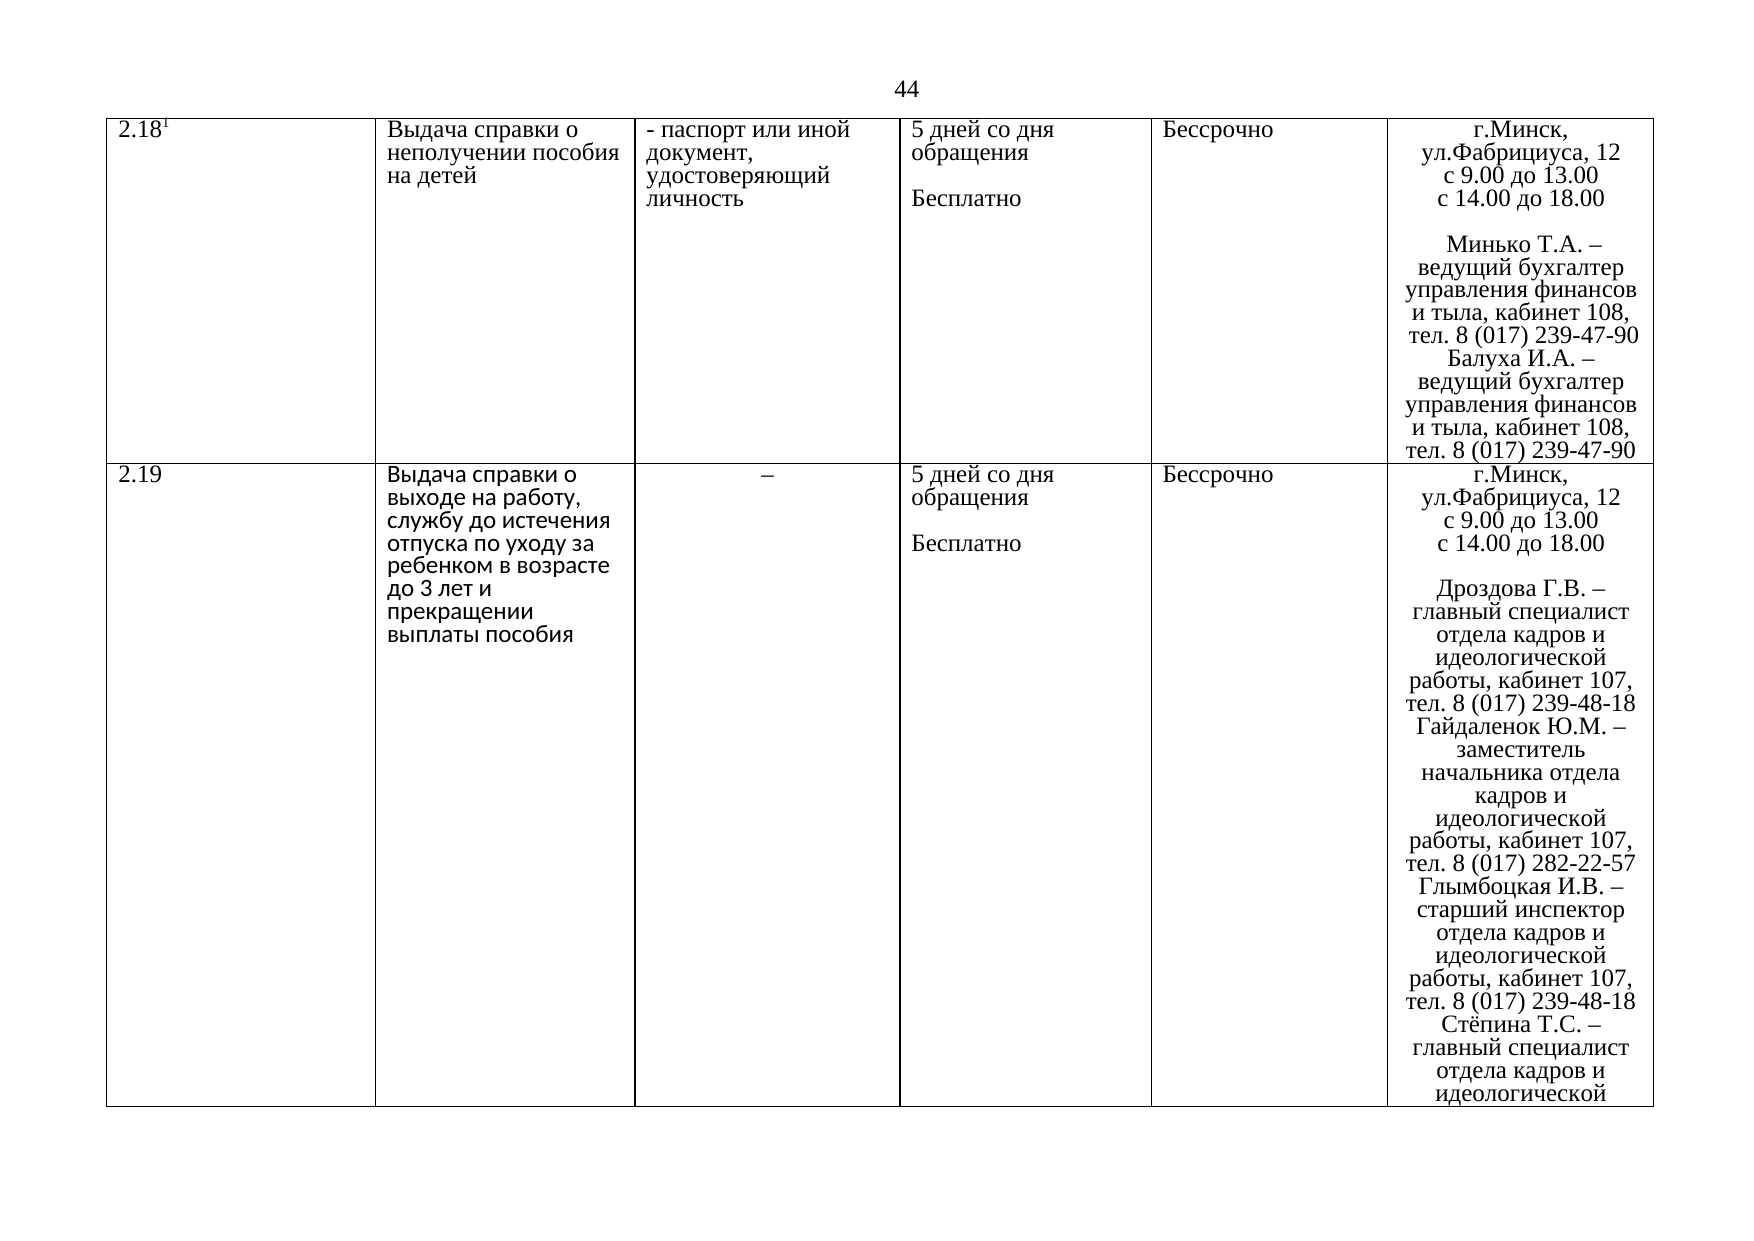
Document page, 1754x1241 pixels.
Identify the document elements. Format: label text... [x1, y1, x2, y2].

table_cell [376, 464, 634, 1106]
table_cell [636, 119, 899, 463]
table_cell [1388, 464, 1653, 1106]
table_cell Бессрочно [1152, 119, 1387, 463]
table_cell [901, 464, 1151, 1106]
table_cell 2.19 [107, 464, 375, 1106]
table_cell Бессрочно [1152, 464, 1387, 1106]
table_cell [901, 119, 1151, 463]
table_cell – [636, 464, 899, 1106]
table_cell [1388, 119, 1653, 463]
table_cell 2.181 [107, 119, 375, 463]
table_cell Выдача справки о неполучении пособия на детей [376, 119, 634, 463]
